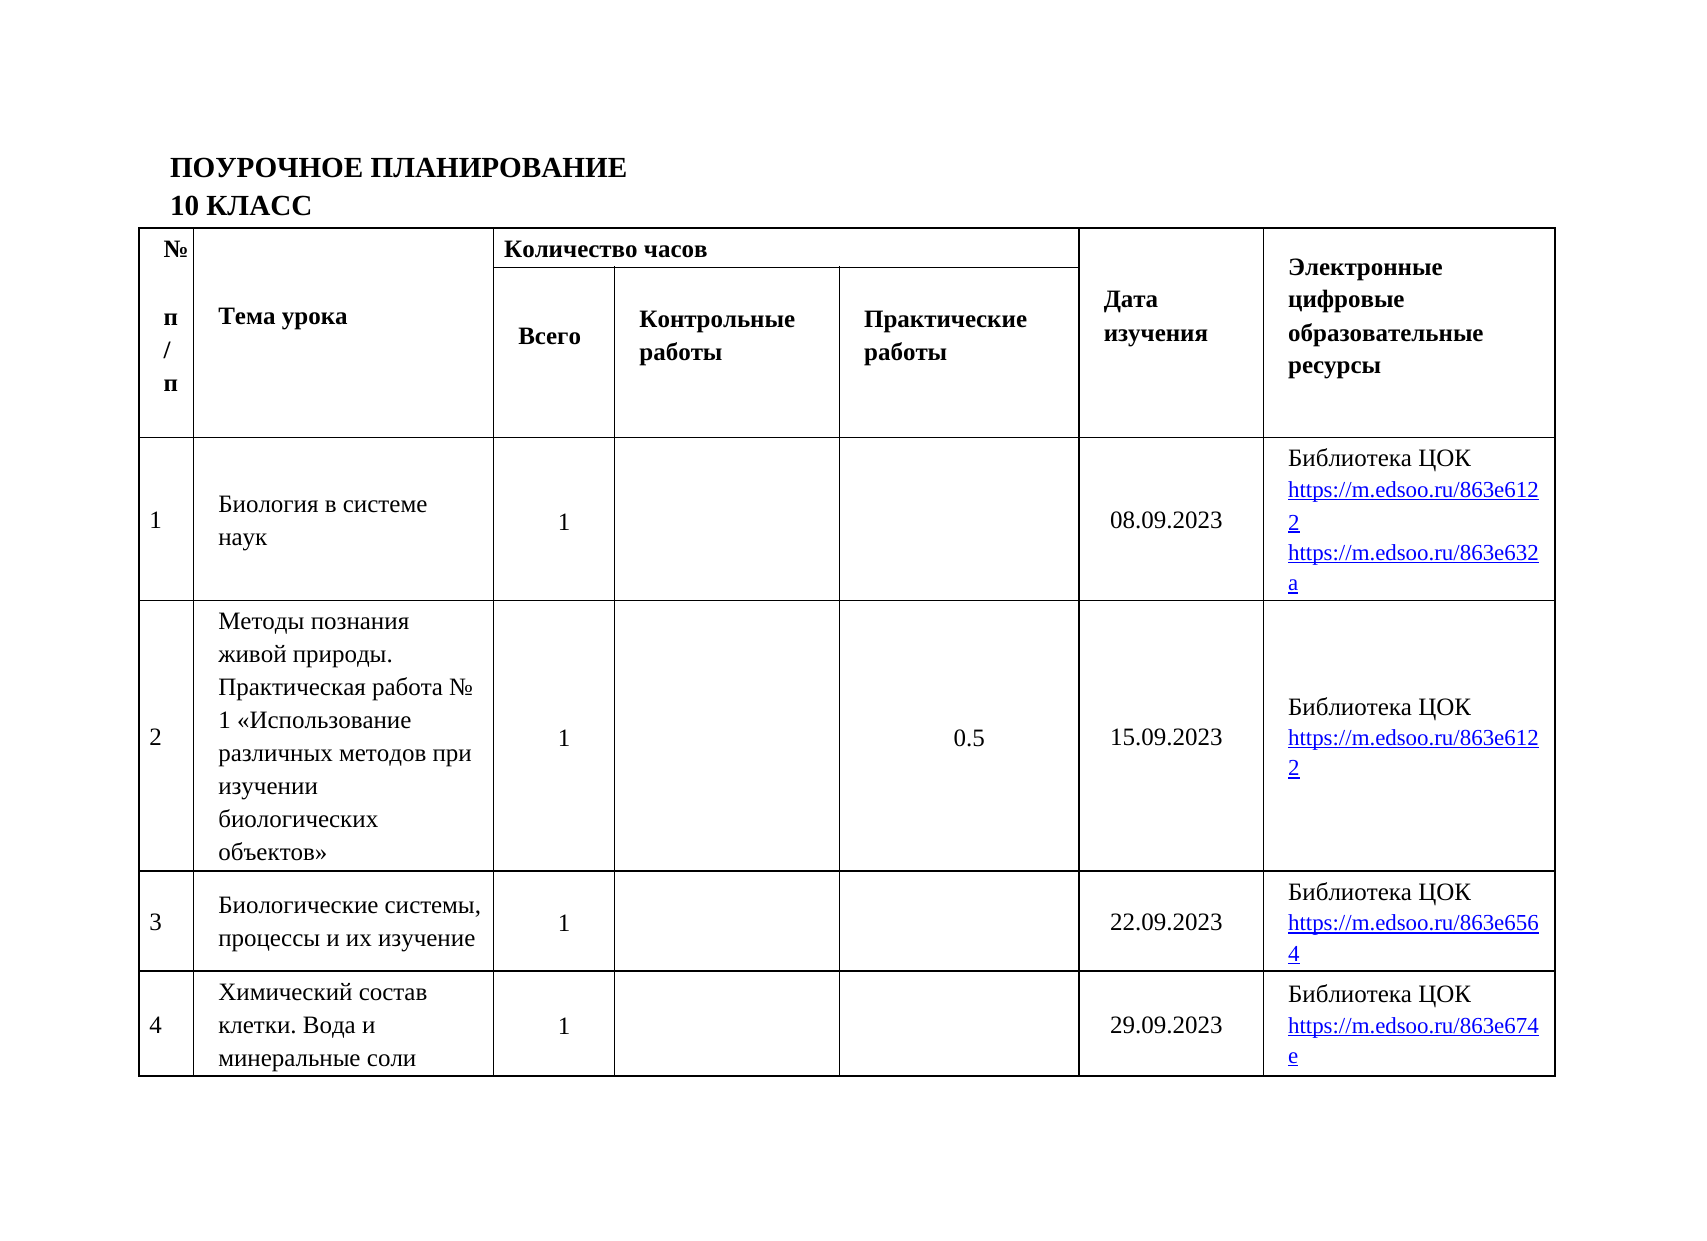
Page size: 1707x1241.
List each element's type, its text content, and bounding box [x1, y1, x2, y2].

table_cell [615, 601, 839, 870]
table_cell Химический состав клетки. Вода и минеральные соли [194, 972, 493, 1075]
table_header Тема урока [194, 229, 493, 437]
table_cell 29.09.2023 [1080, 972, 1263, 1075]
table_cell [615, 972, 839, 1075]
table_cell 3 [140, 872, 193, 970]
table_cell Библиотека ЦОК https://m.edsoo.ru/863e6564 [1264, 872, 1554, 970]
table_cell Биологические системы, процессы и их изучение [194, 872, 493, 970]
table_cell 08.09.2023 [1080, 438, 1263, 599]
table_cell [615, 438, 839, 599]
table_cell Контрольные работы [615, 268, 839, 437]
table_cell [840, 438, 1078, 599]
table_cell Методы познания живой природы. Практическая работа № 1 «Использование различных методов при изучении биологических объектов» [194, 601, 493, 870]
table_cell 1 [494, 972, 614, 1075]
table_header № п/п [140, 229, 193, 437]
table_cell 1 [140, 438, 193, 599]
table_header Дата изучения [1080, 229, 1263, 437]
text ПОУРОЧНОЕ ПЛАНИРОВАНИЕ [162, 150, 1557, 183]
table_cell 1 [494, 438, 614, 599]
table_cell 1 [494, 601, 614, 870]
table_cell [615, 872, 839, 970]
table_cell Библиотека ЦОК https://m.edsoo.ru/863e6122 https://m.edsoo.ru/863e632a [1264, 438, 1554, 599]
table_cell 2 [140, 601, 193, 870]
table_cell 1 [494, 872, 614, 970]
table_cell Всего [494, 268, 614, 437]
table_cell [840, 972, 1078, 1075]
text 10 КЛАСС [162, 188, 1557, 222]
table_cell Биология в системе наук [194, 438, 493, 599]
table_header Электронные цифровые образовательные ресурсы [1264, 229, 1554, 437]
table_cell 4 [140, 972, 193, 1075]
table_cell Библиотека ЦОК https://m.edsoo.ru/863e6122 [1264, 601, 1554, 870]
table_cell [840, 872, 1078, 970]
table_cell Практические работы [840, 268, 1078, 437]
table_cell Библиотека ЦОК https://m.edsoo.ru/863e674e [1264, 972, 1554, 1075]
table_cell 22.09.2023 [1080, 872, 1263, 970]
table_cell 15.09.2023 [1080, 601, 1263, 870]
table_cell 0.5 [840, 601, 1078, 870]
table_header Количество часов [494, 229, 1078, 266]
